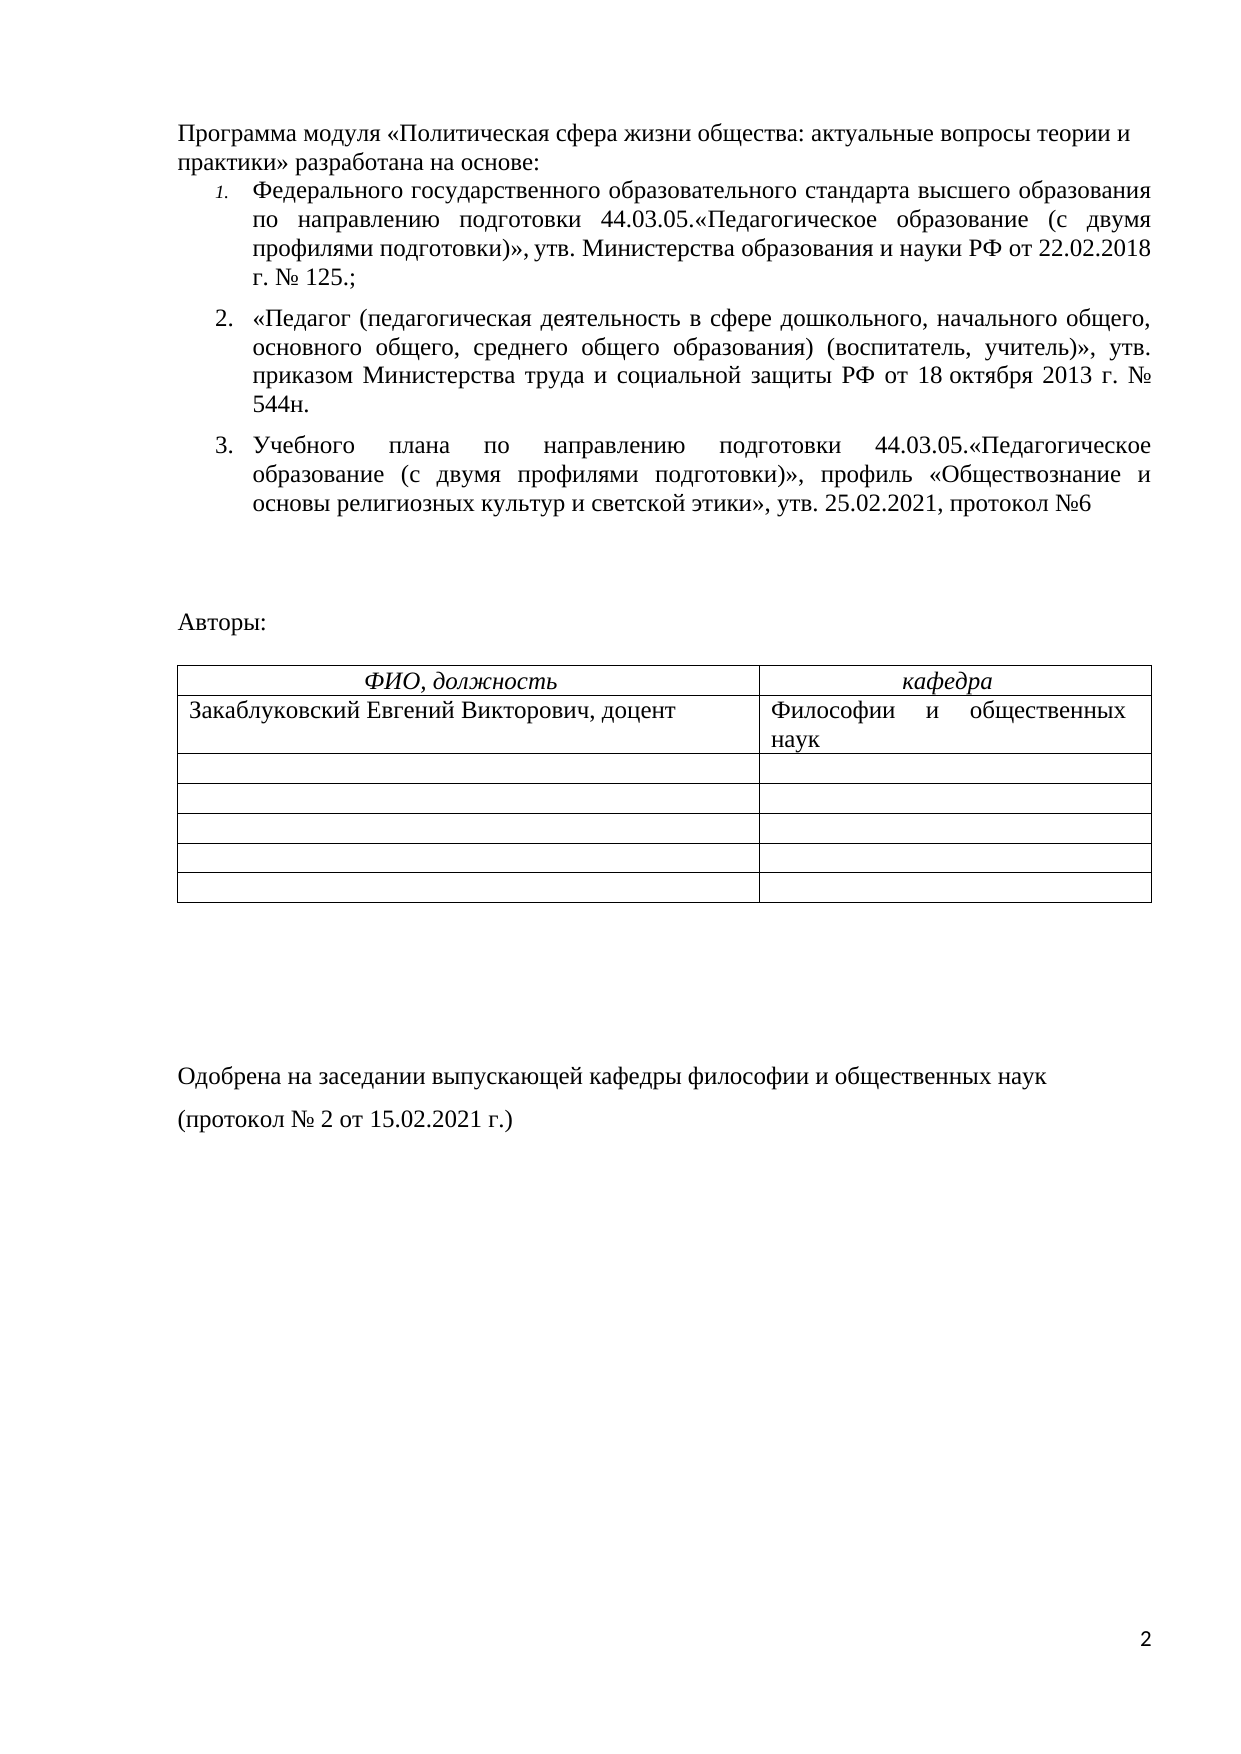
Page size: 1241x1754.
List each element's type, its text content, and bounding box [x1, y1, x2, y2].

table_header ФИО, должность [178, 666, 759, 694]
table_cell [178, 814, 759, 842]
table_cell [760, 844, 1151, 872]
table_cell [760, 873, 1151, 902]
table_cell [178, 844, 759, 872]
list Учебного плана по направлению подготовки 44.03.05.«Педагогическое образование (с двумя профилями подготовки)», профиль «Обществознание и основы религиозных культур и светской этики», утв. 25.02.2021, протокол №6 [215, 431, 1152, 517]
table_cell Философии и общественных наук [760, 696, 1151, 753]
table_cell [760, 814, 1151, 842]
table_cell [178, 754, 759, 783]
table_cell [760, 784, 1151, 813]
text Авторы: [177, 607, 1152, 636]
list Федерального государственного образовательного стандарта высшего образования по направлению подготовки 44.03.05.«Педагогическое образование (с двумя профилями подготовки)», утв. Министерства образования и науки РФ от 22.02.2018 г. № 125.; [215, 176, 1152, 291]
table_cell [178, 784, 759, 813]
text Одобрена на заседании выпускающей кафедры философии и общественных наук (протокол № 2 от 15.02.2021 г.) [177, 1061, 1152, 1133]
table_cell [178, 873, 759, 902]
table_cell Закаблуковский Евгений Викторович, доцент [178, 696, 759, 753]
table_cell [760, 754, 1151, 783]
table_header кафедра [760, 666, 1151, 694]
list «Педагог (педагогическая деятельность в сфере дошкольного, начального общего, основного общего, среднего общего образования) (воспитатель, учитель)», утв. приказом Министерства труда и социальной защиты РФ от 18 октября 2013 г. № 544н. [215, 303, 1152, 418]
text Программа модуля «Политическая сфера жизни общества: актуальные вопросы теории и практики» разработана на основе: [177, 118, 1152, 176]
